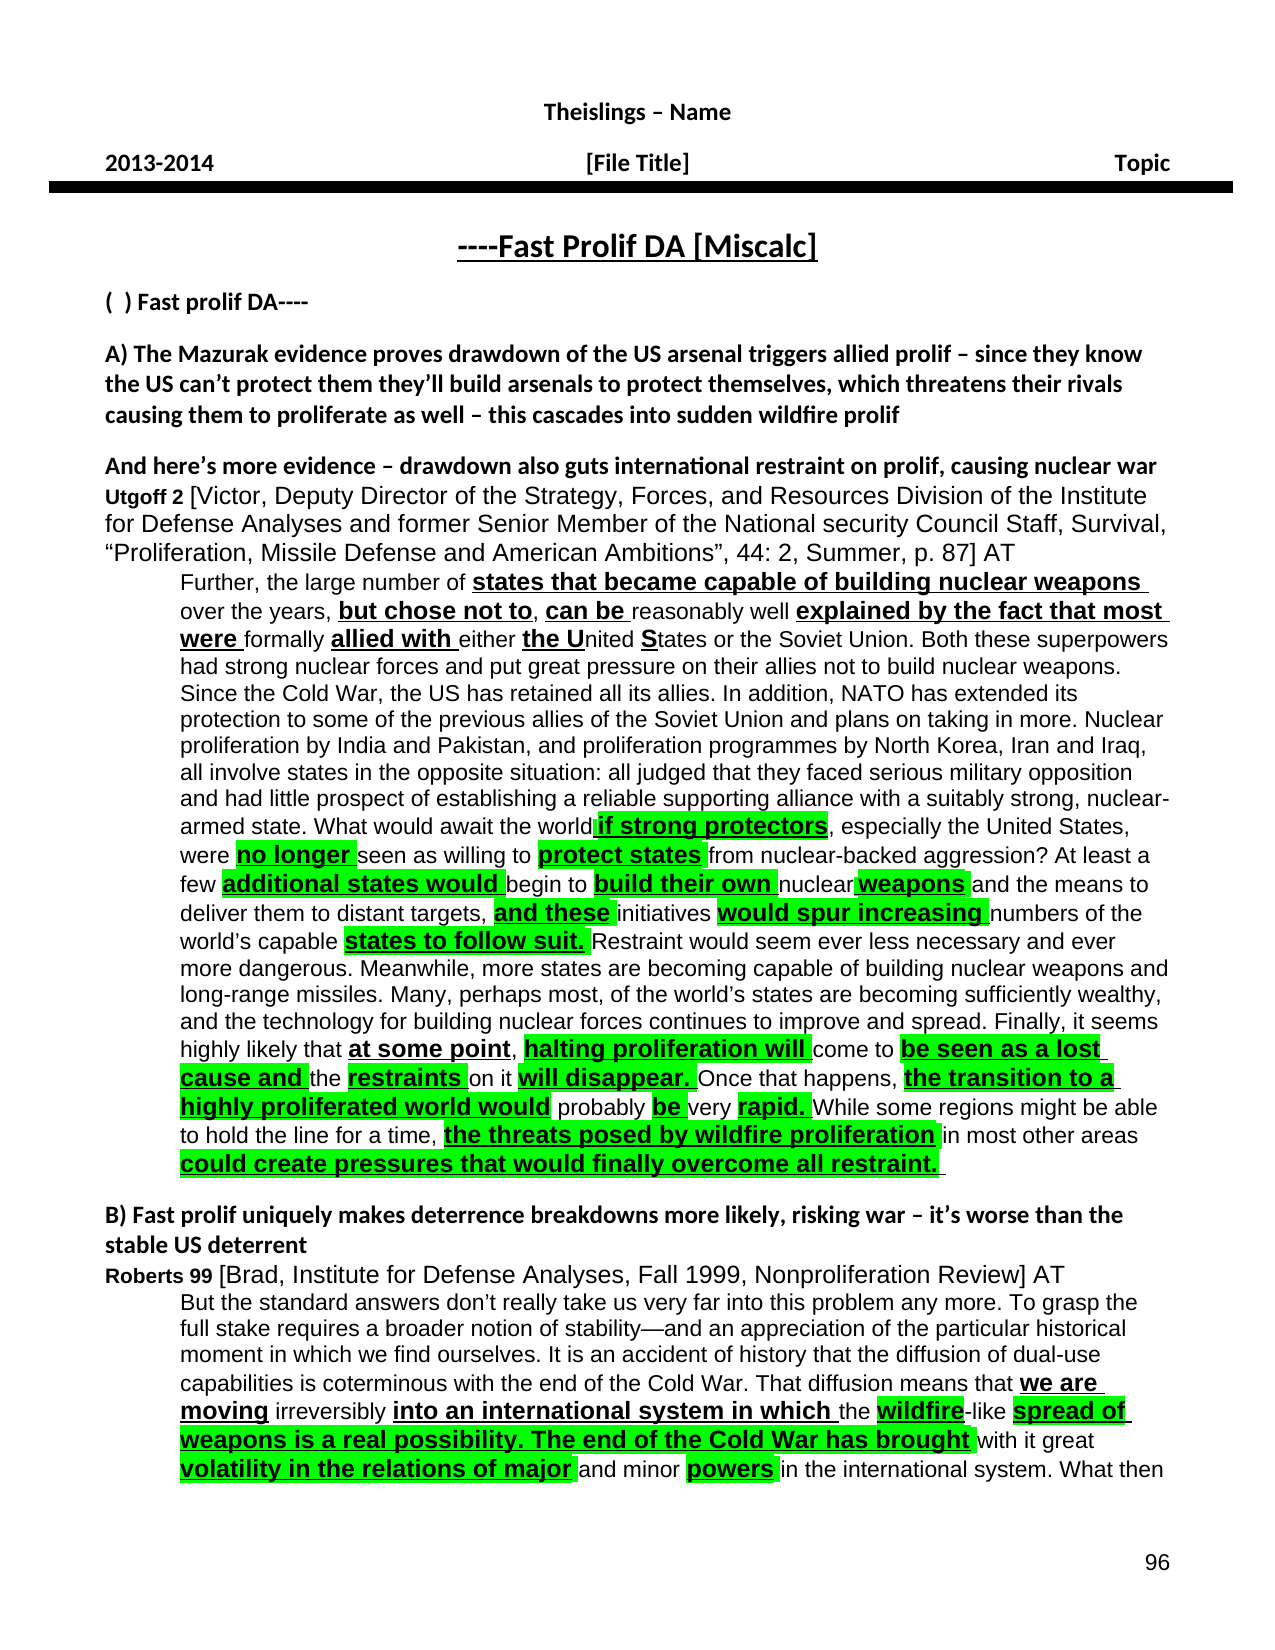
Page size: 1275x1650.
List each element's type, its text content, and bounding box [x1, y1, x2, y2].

subtitle And here’s more evidence – drawdown also guts international restraint on prolif, causing nuclear war [105, 450, 1170, 481]
text Roberts 99 [Brad, Institute for Defense Analyses, Fall 1999, Nonproliferation Review] AT [105, 1260, 1170, 1288]
subtitle ( ) Fast prolif DA---- [105, 286, 1170, 317]
text Further, the large number of states that became capable of building nuclear weapons over the years, but chose not to, can be reasonably well explained by the fact that most were formally allied with either the United States or the Soviet Union. Both these superpowers had strong nuclear forces and put great pressure on their allies not to build nuclear weapons. Since the Cold War, the US has retained all its allies. In addition, NATO has extended its protection to some of the previous allies of the Soviet Union and plans on taking in more. Nuclear proliferation by India and Pakistan, and proliferation programmes by North Korea, Iran and Iraq, all involve states in the opposite situation: all judged that they faced serious military opposition and had little prospect of establishing a reliable supporting alliance with a suitably strong, nuclear-armed state. What would await the world if strong protectors, especially the United States, were no longer seen as willing to protect states from nuclear-backed aggression? At least a few additional states would begin to build their own nuclear weapons and the means to deliver them to distant targets, and these initiatives would spur increasing numbers of the world’s capable states to follow suit. Restraint would seem ever less necessary and ever more dangerous. Meanwhile, more states are becoming capable of building nuclear weapons and long-range missiles. Many, perhaps most, of the world’s states are becoming sufficiently wealthy, and the technology for building nuclear forces continues to improve and spread. Finally, it seems highly likely that at some point, halting proliferation will come to be seen as a lost cause and the restraints on it will disappear. Once that happens, the transition to a highly proliferated world would probably be very rapid. While some regions might be able to hold the line for a time, the threats posed by wildfire proliferation in most other areas could create pressures that would finally overcome all restraint. [180, 567, 1170, 1178]
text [180, 1288, 1170, 1483]
subtitle B) Fast prolif uniquely makes deterrence breakdowns more likely, risking war – it’s worse than the stable US deterrent [105, 1199, 1170, 1260]
subtitle A) The Mazurak evidence proves drawdown of the US arsenal triggers allied prolif – since they know the US can’t protect them they’ll build arsenals to protect themselves, which threatens their rivals causing them to proliferate as well – this cascades into sudden wildfire prolif [105, 338, 1170, 429]
subtitle ----Fast Prolif DA [Miscalc] [105, 225, 1170, 266]
text Utgoff 2 [Victor, Deputy Director of the Strategy, Forces, and Resources Division of the Institute for Defense Analyses and former Senior Member of the National security Council Staff, Survival, “Proliferation, Missile Defense and American Ambitions”, 44: 2, Summer, p. 87] AT [105, 481, 1170, 567]
